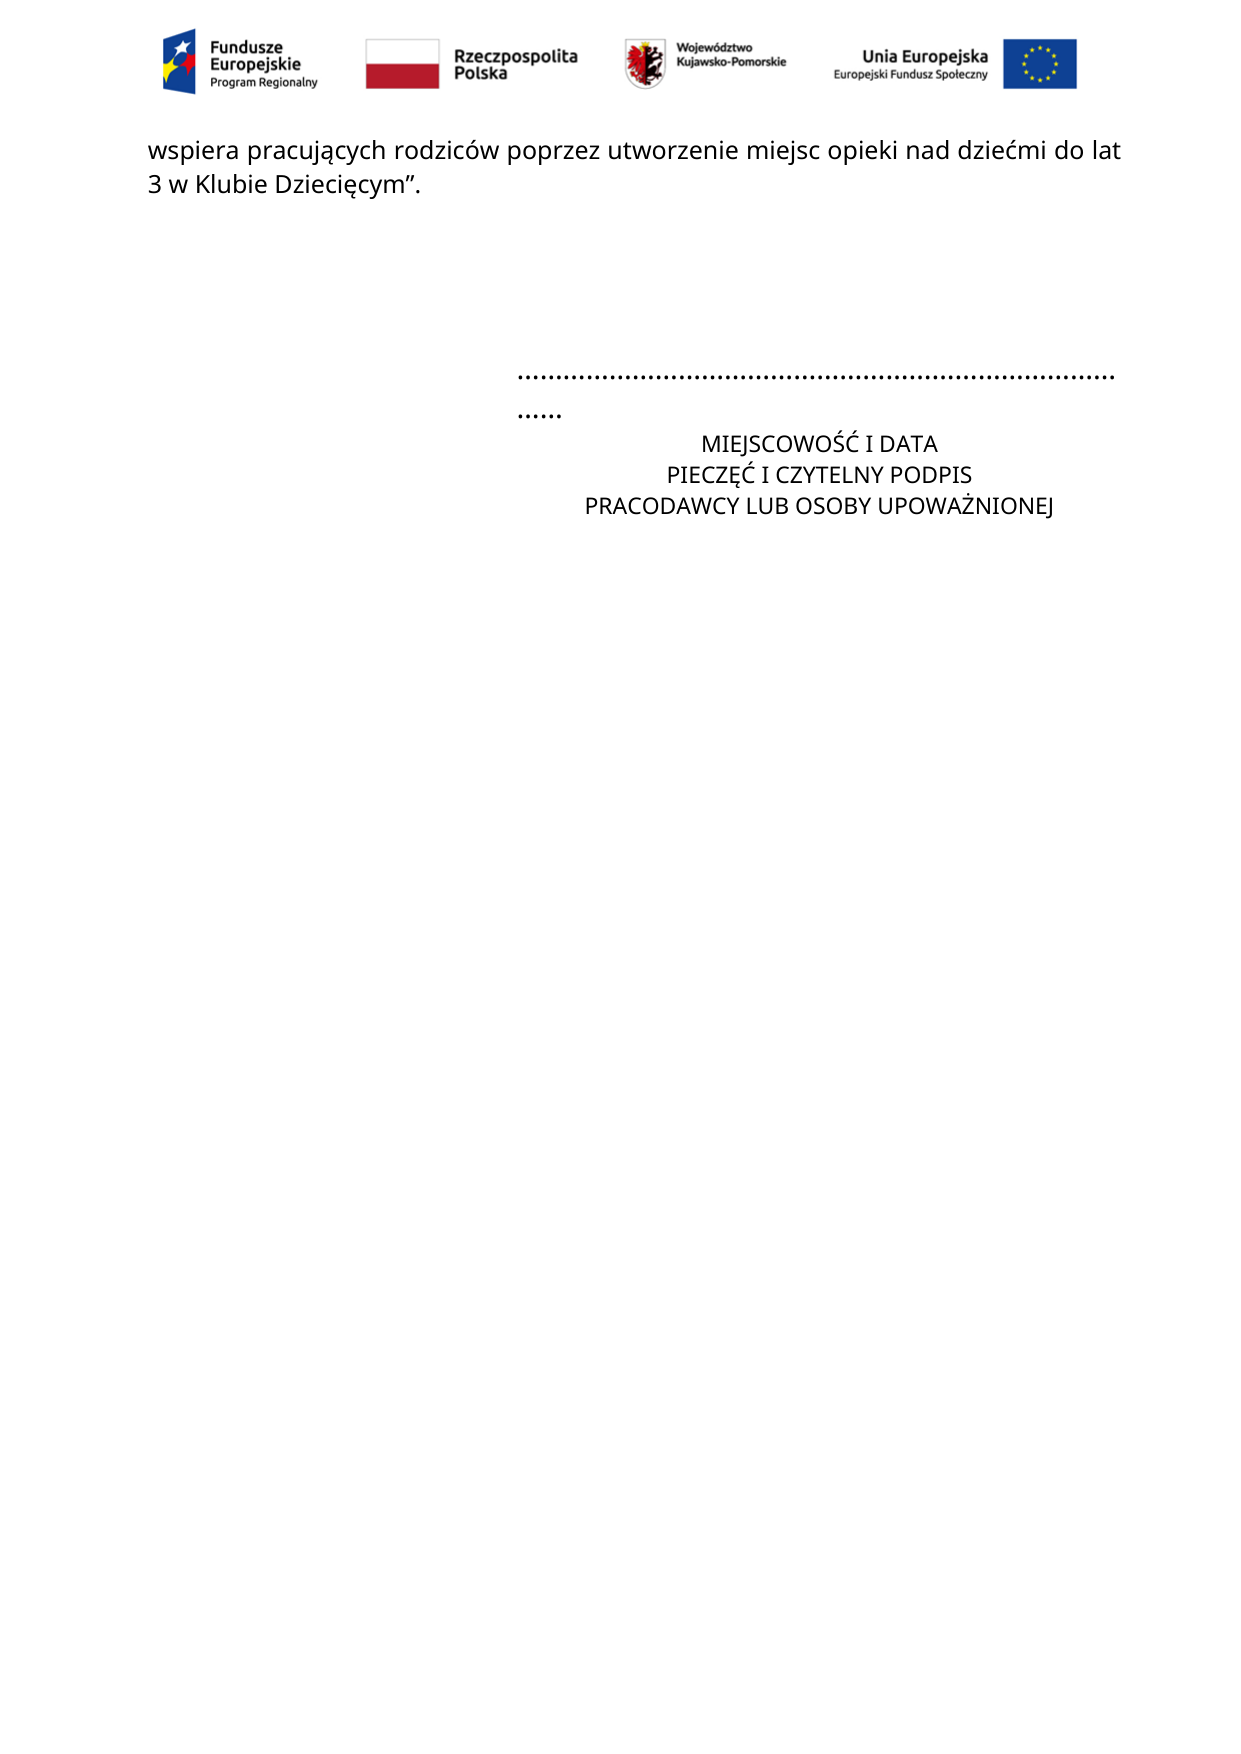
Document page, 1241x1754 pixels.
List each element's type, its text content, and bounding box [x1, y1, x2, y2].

text PIECZĘĆ I CZYTELNY PODPIS [516, 459, 1122, 490]
text PRACODAWCY LUB OSOBY UPOWAŻNIONEJ [516, 490, 1122, 521]
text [148, 133, 1122, 201]
text MIEJSCOWOŚĆ I DATA [516, 427, 1122, 459]
picture [147, 12, 1093, 110]
text ………………………………………………………………………… [516, 348, 1122, 427]
